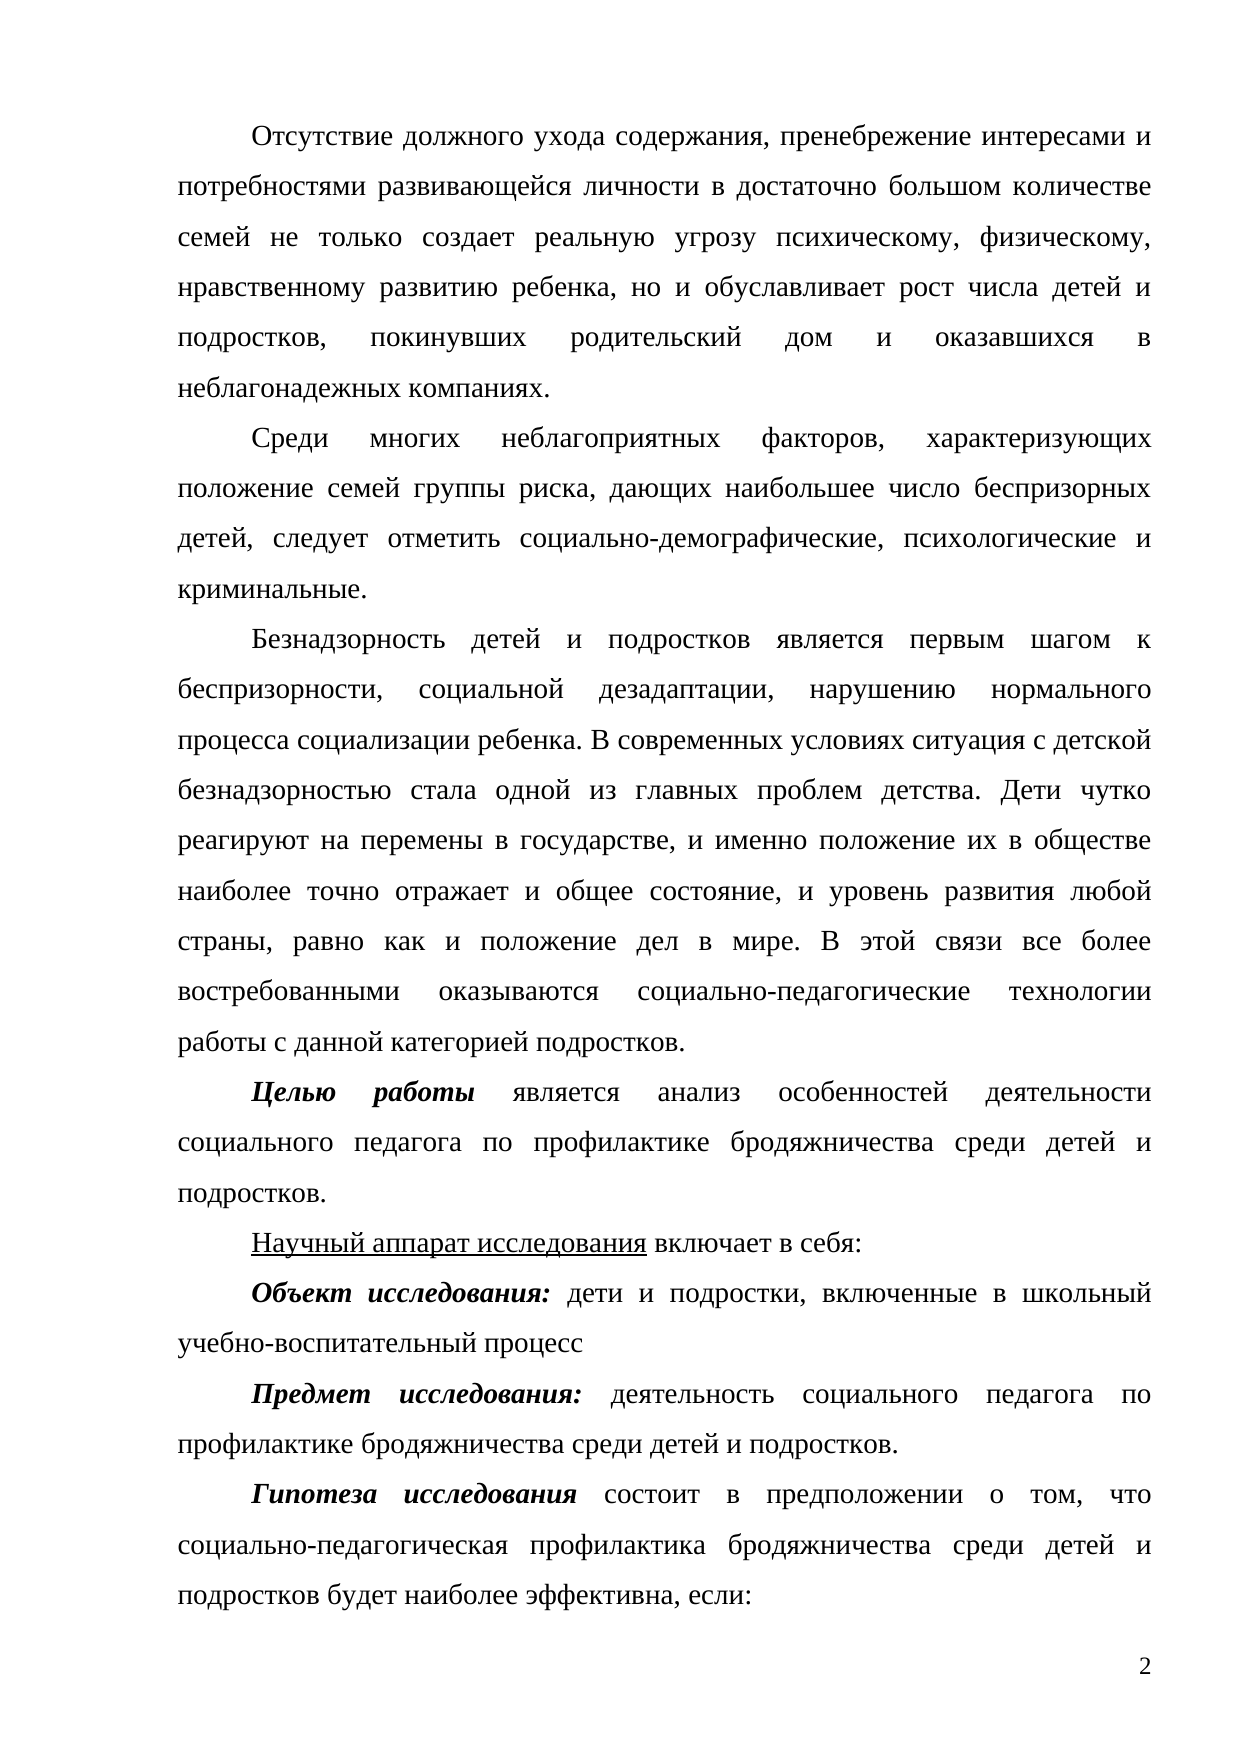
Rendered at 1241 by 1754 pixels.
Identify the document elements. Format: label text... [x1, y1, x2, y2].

text Предмет исследования: деятельность социального педагога по профилактике бродяжничества среди детей и подростков. [177, 1376, 1152, 1460]
text Целью работы является анализ особенностей деятельности социального педагога по профилактике бродяжничества среди детей и подростков. [177, 1074, 1152, 1208]
text Гипотеза исследования состоит в предположении о том, что социально-педагогическая профилактика бродяжничества среди детей и подростков будет наиболее эффективна, если: [177, 1477, 1152, 1611]
text Отсутствие должного ухода содержания, пренебрежение интересами и потребностями развивающейся личности в достаточно большом количестве семей не только создает реальную угрозу психическому, физическому, нравственному развитию ребенка, но и обуславливает рост числа детей и подростков, покинувших родительский дом и оказавшихся в неблагонадежных компаниях. [177, 118, 1152, 403]
text Объект исследования: дети и подростки, включенные в школьный учебно-воспитательный процесс [177, 1275, 1152, 1359]
text Научный аппарат исследования включает в себя: [177, 1225, 1152, 1258]
text Безнадзорность детей и подростков является первым шагом к беспризорности, социальной дезадаптации, нарушению нормального процесса социализации ребенка. В современных условиях ситуация с детской безнадзорностью стала одной из главных проблем детства. Дети чутко реагируют на перемены в государстве, и именно положение их в обществе наиболее точно отражает и общее состояние, и уровень развития любой страны, равно как и положение дел в мире. В этой связи все более востребованными оказываются социально-педагогические технологии работы с данной категорией подростков. [177, 621, 1152, 1057]
text Среди многих неблагоприятных факторов, характеризующих положение семей группы риска, дающих наибольшее число беспризорных детей, следует отметить социально-демографические, психологические и криминальные. [177, 420, 1152, 604]
